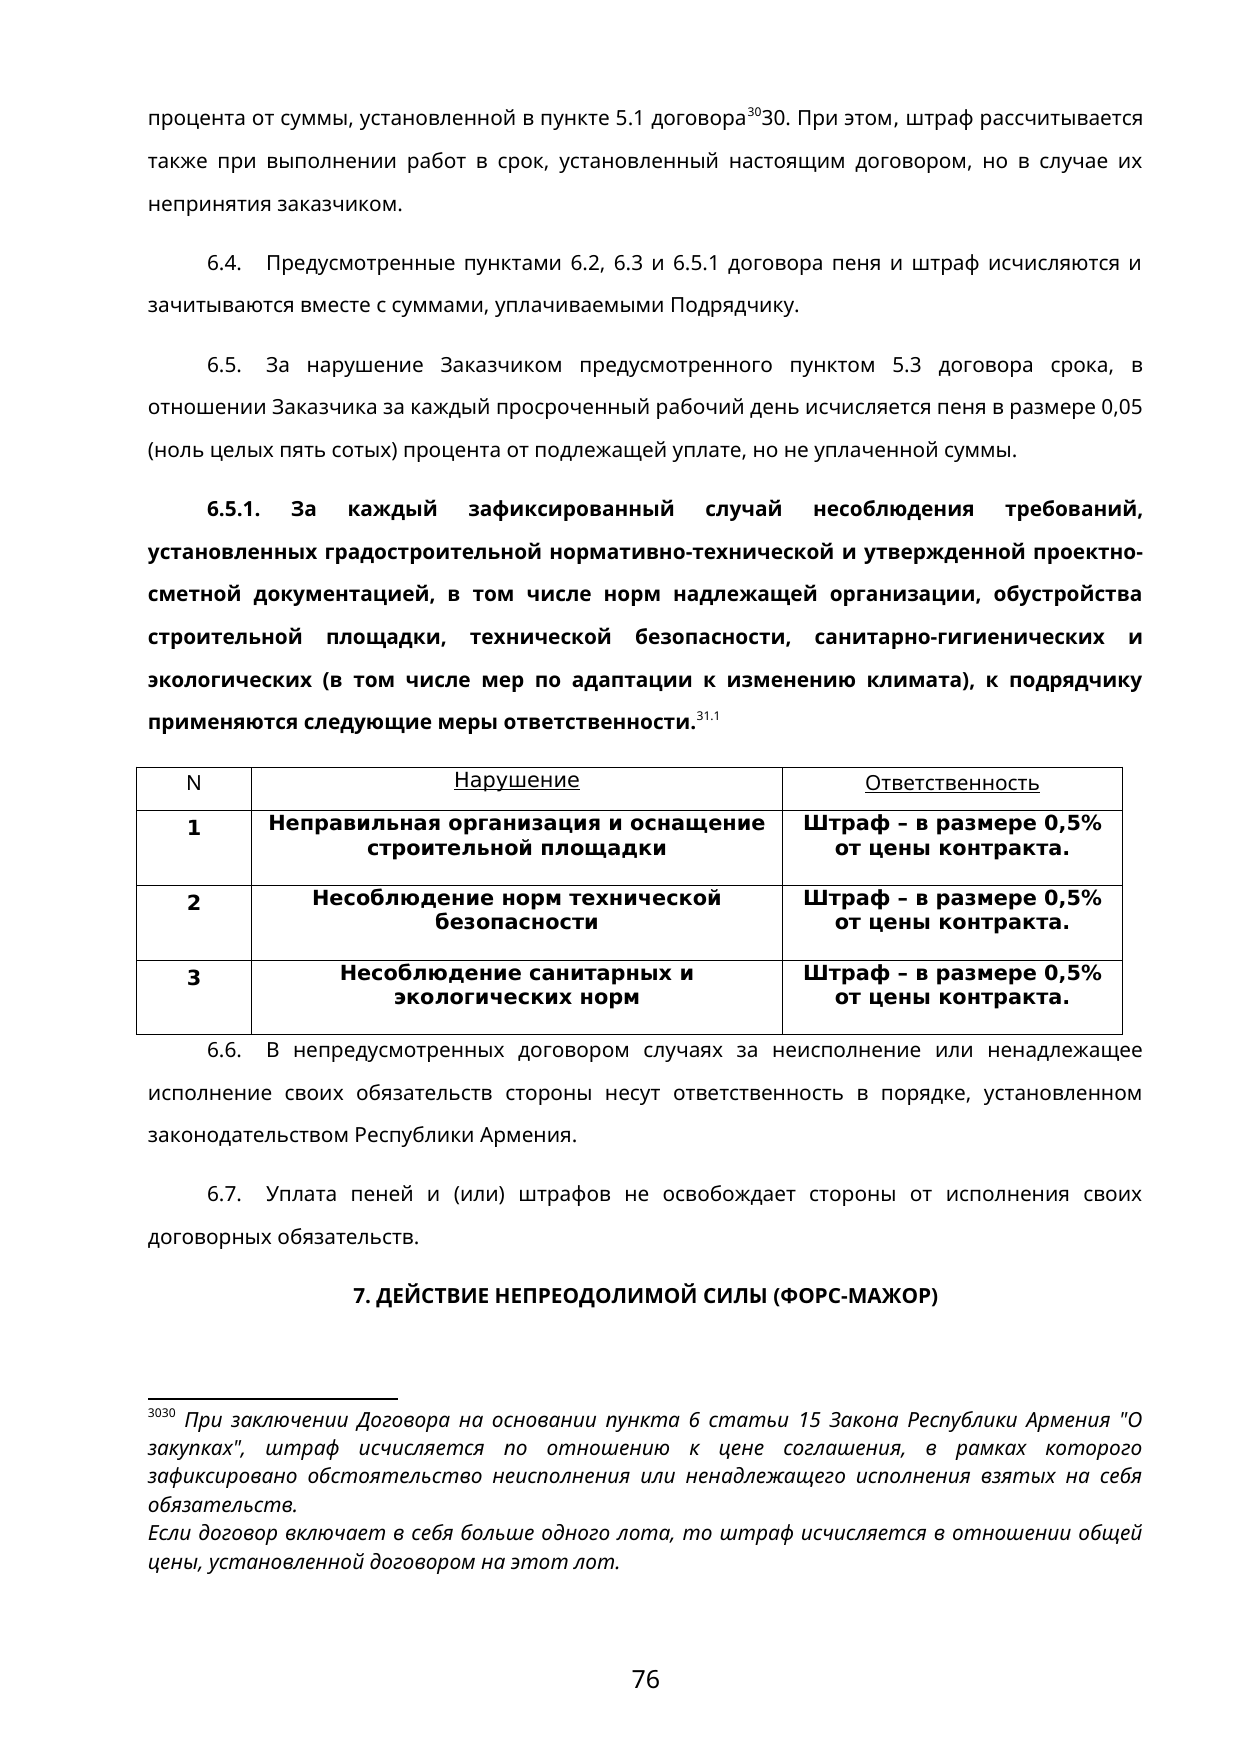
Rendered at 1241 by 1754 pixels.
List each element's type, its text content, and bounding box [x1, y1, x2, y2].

table_cell Штраф – в размере 0,5% от цены контракта. [783, 961, 1122, 1034]
table_cell 1 [137, 811, 251, 885]
table_cell 2 [137, 886, 251, 959]
table_cell Несоблюдение норм технической безопасности [252, 886, 782, 959]
table_cell Несоблюдение санитарных и экологических норм [252, 961, 782, 1034]
text 7. ДЕЙСТВИЕ НЕПРЕОДОЛИМОЙ СИЛЫ (ФОРС-МАЖОР) [148, 1281, 1144, 1310]
table_cell 3 [137, 961, 251, 1034]
text 6.5.1. За каждый зафиксированный случай несоблюдения требований, установленных градостроительной нормативно-технической и утвержденной проектно-сметной документацией, в том числе норм надлежащей организации, обустройства строительной площадки, технической безопасности, санитарно-гигиенических и экологических (в том числе мер по адаптации к изменению климата), к подрядчику применяются следующие меры ответственности.31.1 [148, 494, 1144, 736]
table_header Ответственность [783, 768, 1122, 810]
text 6.4. Предусмотренные пунктами 6.2, 6.3 и 6.5.1 договора пеня и штраф исчисляются и зачитываются вместе с суммами, уплачиваемыми Подрядчику. [148, 248, 1144, 319]
text 6.7. Уплата пеней и (или) штрафов не освобождает стороны от исполнения своих договорных обязательств. [148, 1179, 1144, 1251]
text 6.5. За нарушение Заказчиком предусмотренного пунктом 5.3 договора срока, в отношении Заказчика за каждый просроченный рабочий день исчисляется пеня в размере 0,05 (ноль целых пять сотых) процента от подлежащей уплате, но не уплаченной суммы. [148, 350, 1144, 463]
table_header Нарушение [252, 768, 782, 810]
text 6.6. В непредусмотренных договором случаях за неисполнение или ненадлежащее исполнение своих обязательств стороны несут ответственность в порядке, установленном законодательством Республики Армения. [148, 1035, 1144, 1149]
table_header N [137, 768, 251, 810]
table_cell Неправильная организация и оснащение строительной площадки [252, 811, 782, 885]
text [148, 103, 1144, 217]
table_cell Штраф – в размере 0,5% от цены контракта. [783, 811, 1122, 885]
table_cell Штраф – в размере 0,5% от цены контракта. [783, 886, 1122, 959]
